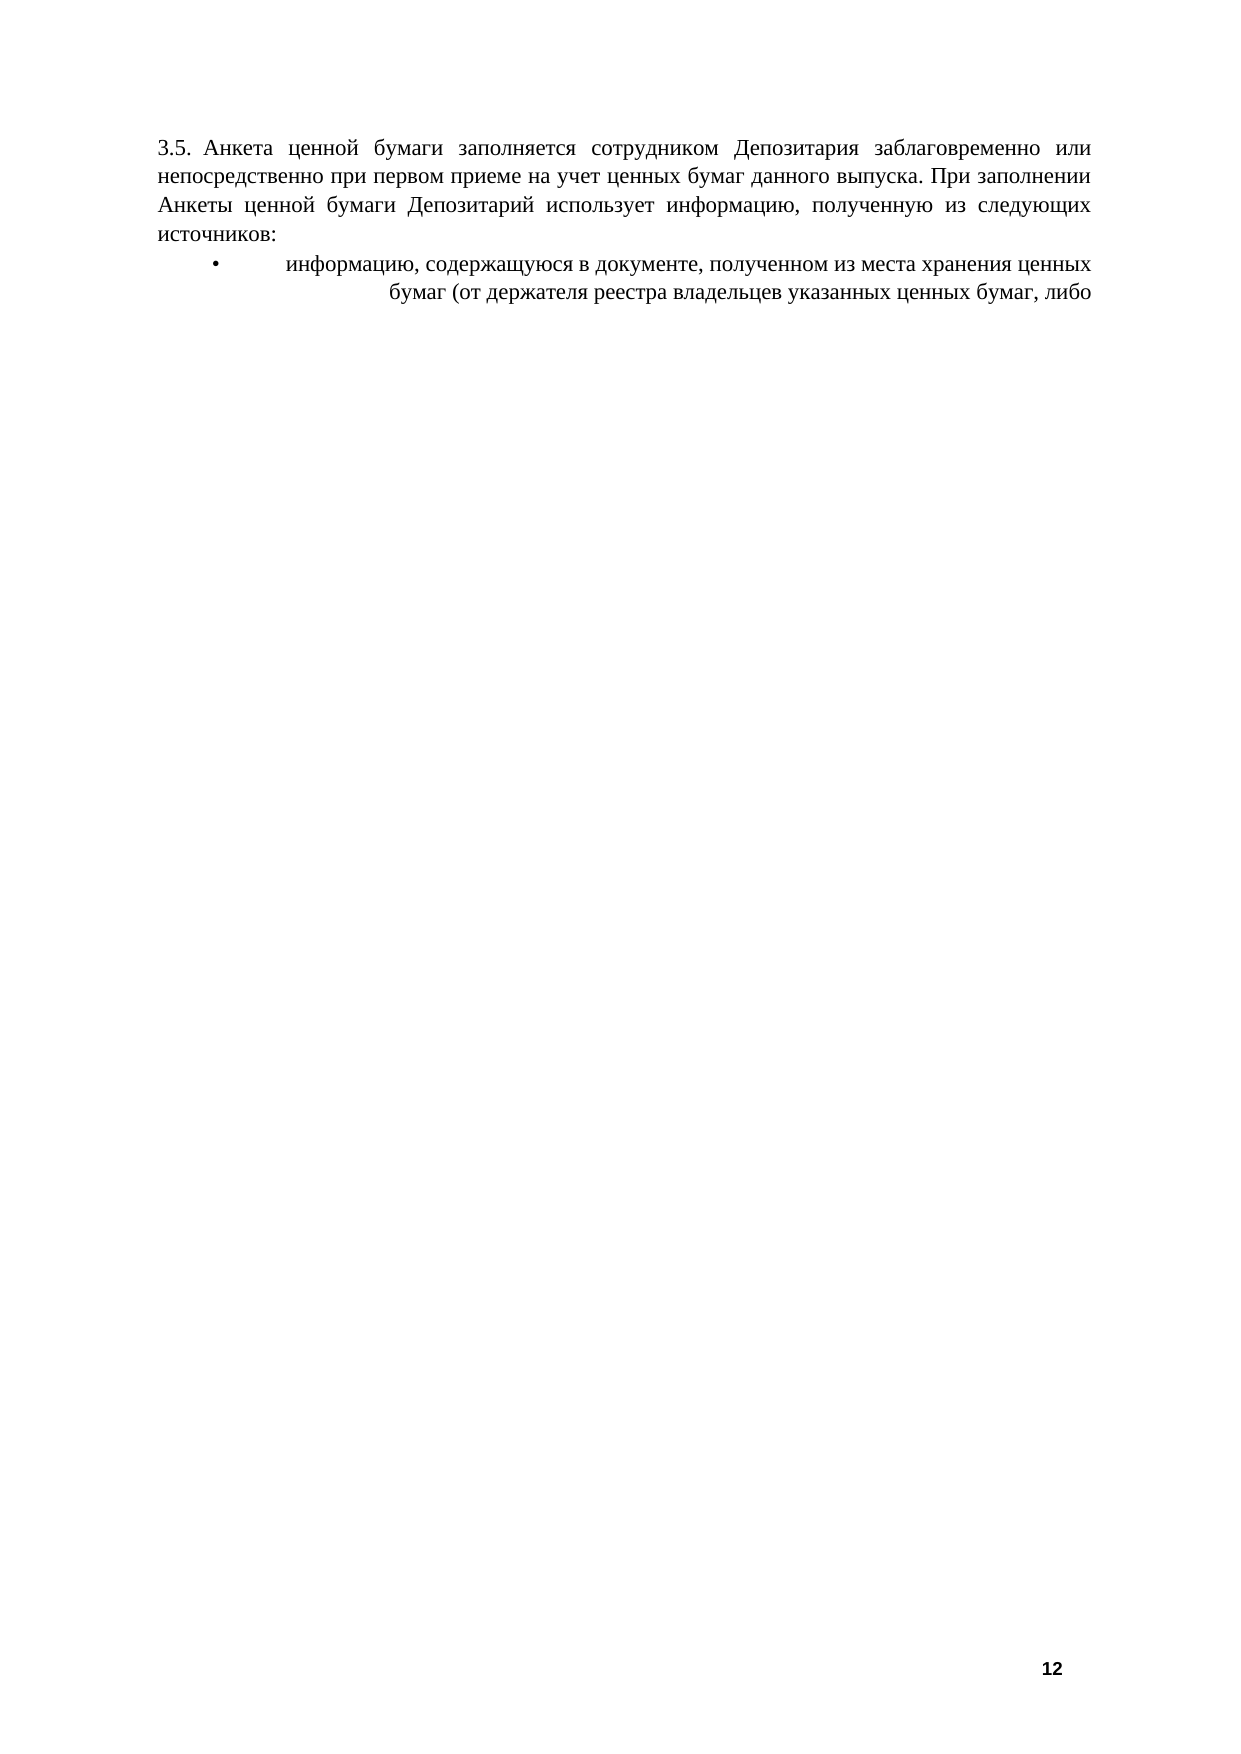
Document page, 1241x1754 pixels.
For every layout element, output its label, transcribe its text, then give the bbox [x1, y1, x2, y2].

text • информацию, содержащуюся в документе, полученном из места хранения ценных бумаг (от держателя реестра владельцев указанных ценных бумаг, либо [157, 248, 1092, 305]
list Анкета ценной бумаги заполняется сотрудником Депозитария заблаговременно или непосредственно при первом приеме на учет ценных бумаг данного выпуска. При заполнении Анкеты ценной бумаги Депозитарий использует информацию, полученную из следующих источников: [157, 132, 1093, 247]
